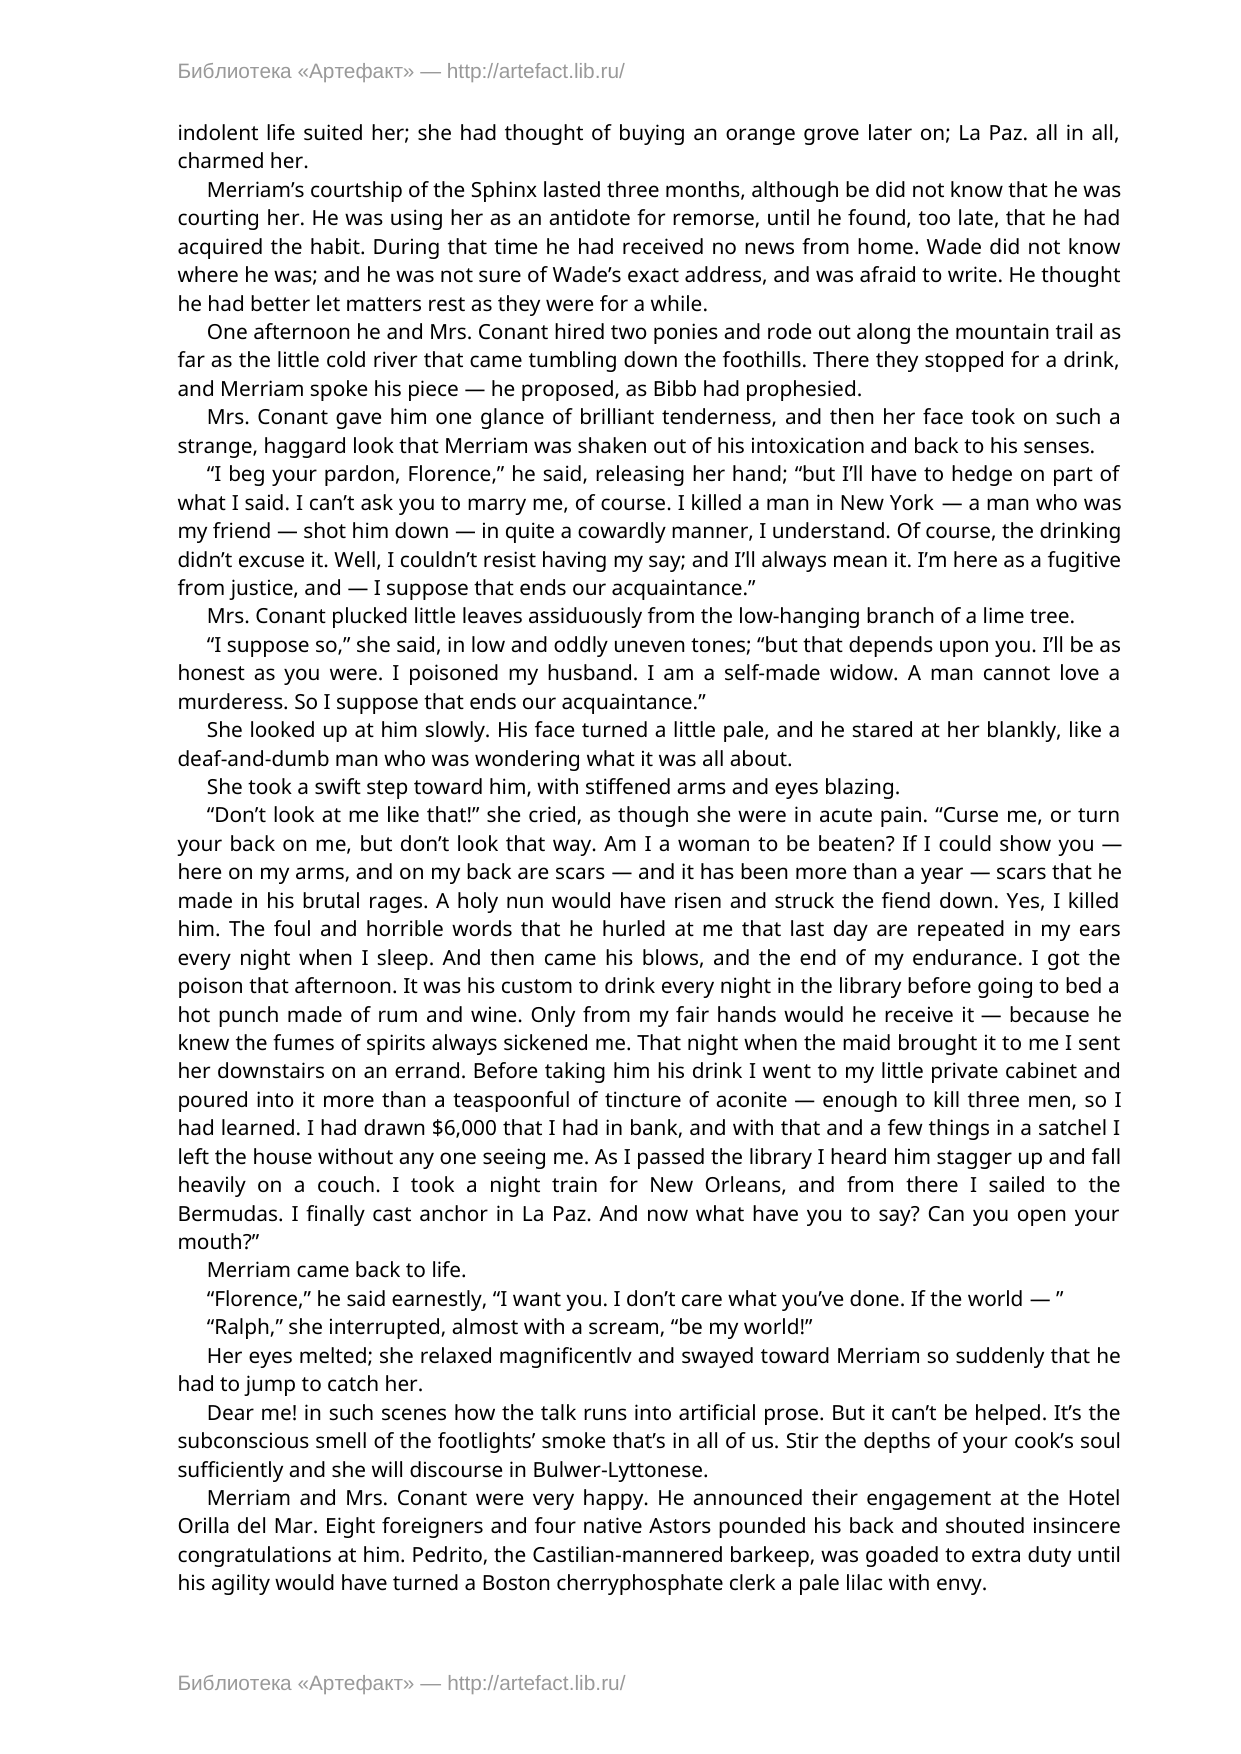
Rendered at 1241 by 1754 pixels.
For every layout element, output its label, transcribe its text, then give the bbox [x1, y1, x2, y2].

text “Florence,” he said earnestly, “I want you. I don’t care what you’ve done. If the world — ” [177, 1284, 1122, 1312]
text She looked up at him slowly. His face turned a little pale, and he stared at her blankly, like a deaf-and-dumb man who was wondering what it was all about. [177, 715, 1122, 772]
text One afternoon he and Mrs. Conant hired two ponies and rode out along the mountain trail as far as the little cold river that came tumbling down the foothills. There they stopped for a drink, and Merriam spoke his piece — he proposed, as Bibb had prophesied. [177, 317, 1122, 402]
text Merriam and Mrs. Conant were very happy. He announced their engagement at the Hotel Orilla del Mar. Eight foreigners and four native Astors pounded his back and shouted insincere congratulations at him. Pedrito, the Castilian-mannered barkeep, was goaded to extra duty until his agility would have turned a Boston cherryphosphate clerk a pale lilac with envy. [177, 1483, 1122, 1597]
text She took a swift step toward him, with stiffened arms and eyes blazing. [177, 772, 1122, 801]
text “Ralph,” she interrupted, almost with a scream, “be my world!” [177, 1312, 1122, 1341]
text Mrs. Conant gave him one glance of brilliant tenderness, and then her face took on such a strange, haggard look that Merriam was shaken out of his intoxication and back to his senses. [177, 402, 1122, 459]
text Merriam’s courtship of the Sphinx lasted three months, although be did not know that he was courting her. He was using her as an antidote for remorse, until he found, too late, that he had acquired the habit. During that time he had received no news from home. Wade did not know where he was; and he was not sure of Wade’s exact address, and was afraid to write. He thought he had better let matters rest as they were for a while. [177, 175, 1122, 317]
text Dear me! in such scenes how the talk runs into artificial prose. But it can’t be helped. It’s the subconscious smell of the footlights’ smoke that’s in all of us. Stir the depths of your cook’s soul sufficiently and she will discourse in Bulwer-Lyttonese. [177, 1398, 1122, 1483]
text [177, 118, 1122, 175]
text “Don’t look at me like that!” she cried, as though she were in acute pain. “Curse me, or turn your back on me, but don’t look that way. Am I a woman to be beaten? If I could show you — here on my arms, and on my back are scars — and it has been more than a year — scars that he made in his brutal rages. A holy nun would have risen and struck the fiend down. Yes, I killed him. The foul and horrible words that he hurled at me that last day are repeated in my ears every night when I sleep. And then came his blows, and the end of my endurance. I got the poison that afternoon. It was his custom to drink every night in the library before going to bed a hot punch made of rum and wine. Only from my fair hands would he receive it — because he knew the fumes of spirits always sickened me. That night when the maid brought it to me I sent her downstairs on an errand. Before taking him his drink I went to my little private cabinet and poured into it more than a teaspoonful of tincture of aconite — enough to kill three men, so I had learned. I had drawn $6,000 that I had in bank, and with that and a few things in a satchel I left the house without any one seeing me. As I passed the library I heard him stagger up and fall heavily on a couch. I took a night train for New Orleans, and from there I sailed to the Bermudas. I finally cast anchor in La Paz. And now what have you to say? Can you open your mouth?” [177, 801, 1122, 1256]
text “I suppose so,” she said, in low and oddly uneven tones; “but that depends upon you. I’ll be as honest as you were. I poisoned my husband. I am a self-made widow. A man cannot love a murderess. So I suppose that ends our acquaintance.” [177, 630, 1122, 715]
text “I beg your pardon, Florence,” he said, releasing her hand; “but I’ll have to hedge on part of what I said. I can’t ask you to marry me, of course. I killed a man in New York — a man who was my friend — shot him down — in quite a cowardly manner, I understand. Of course, the drinking didn’t excuse it. Well, I couldn’t resist having my say; and I’ll always mean it. I’m here as a fugitive from justice, and — I suppose that ends our acquaintance.” [177, 459, 1122, 602]
text Mrs. Conant plucked little leaves assiduously from the low-hanging branch of a lime tree. [177, 602, 1122, 630]
text Merriam came back to life. [177, 1256, 1122, 1284]
text Her eyes melted; she relaxed magnificentlv and swayed toward Merriam so suddenly that he had to jump to catch her. [177, 1341, 1122, 1398]
